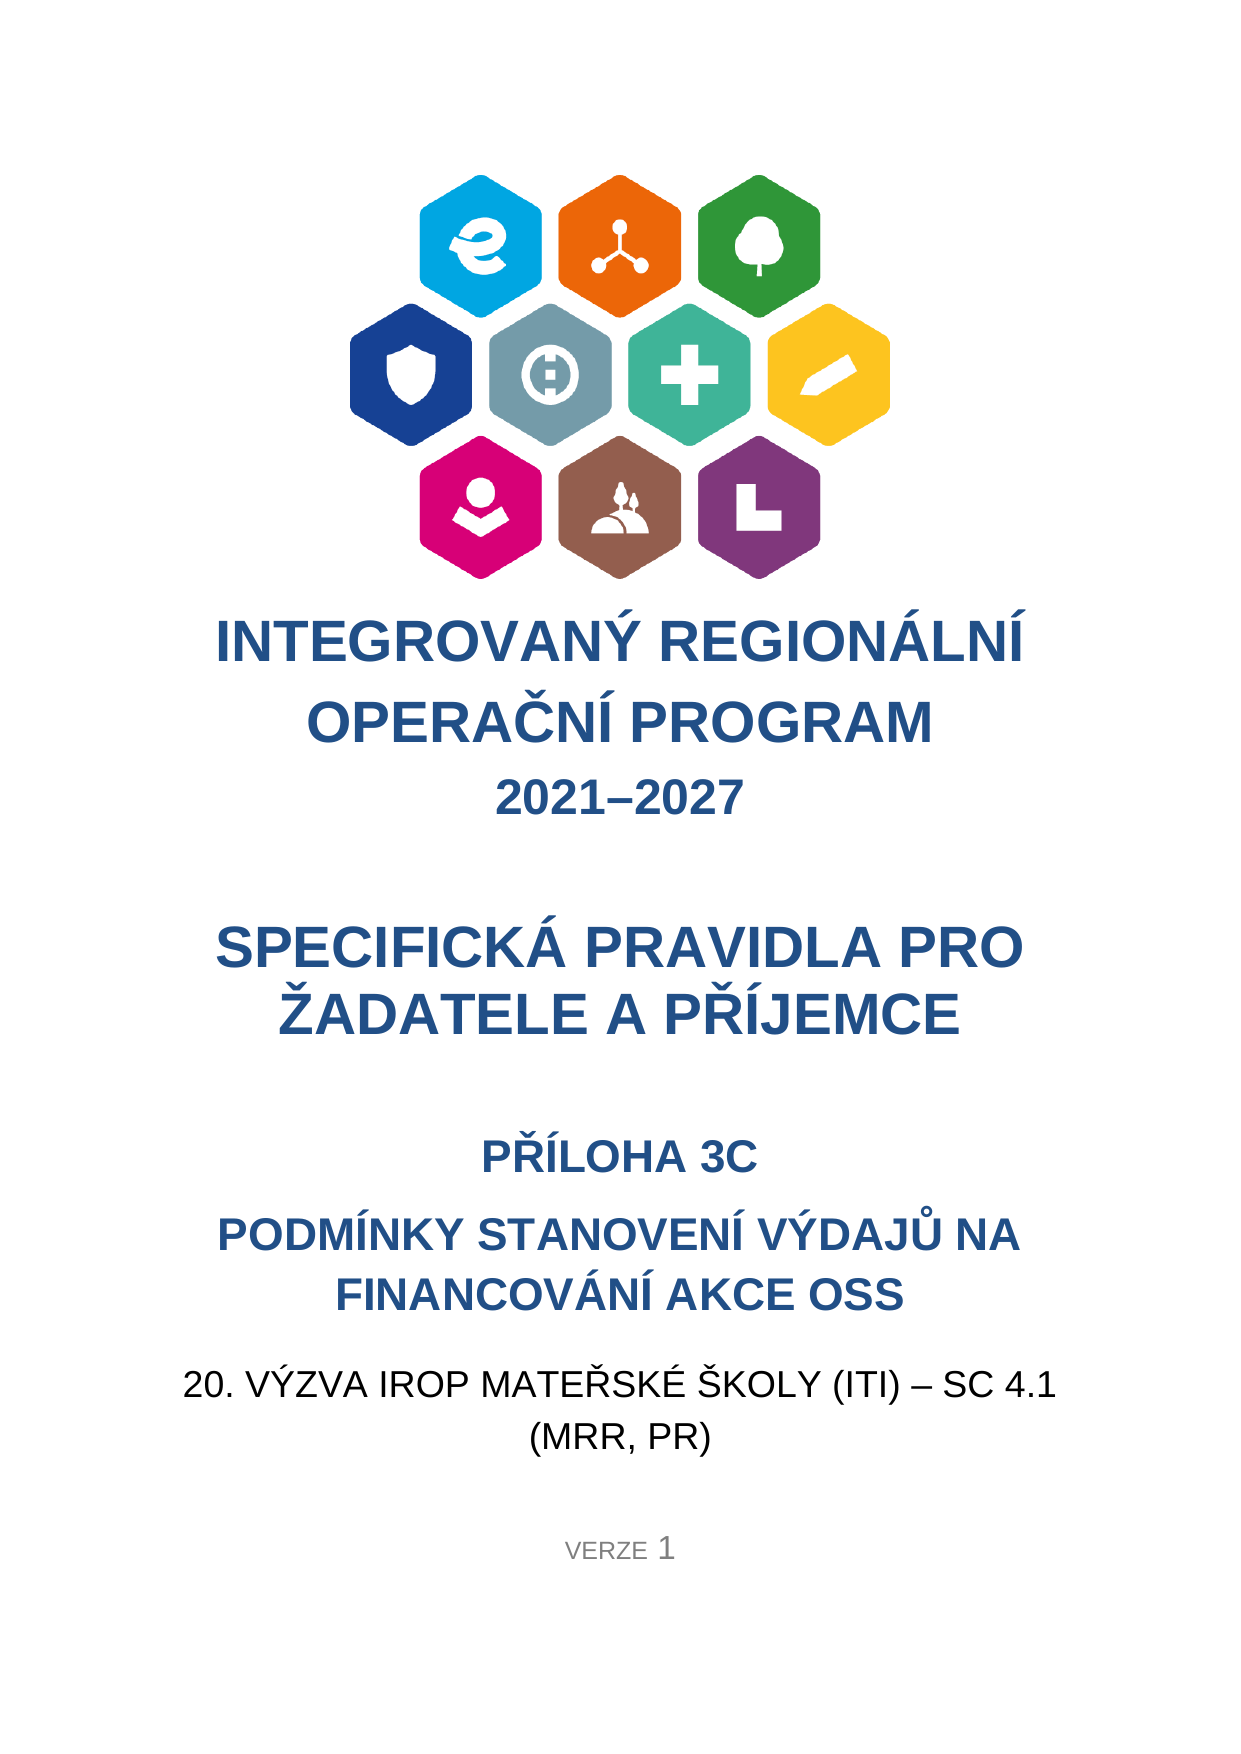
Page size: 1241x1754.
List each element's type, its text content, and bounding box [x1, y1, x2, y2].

text PodMÍNKY STAnovení výdajů na financování akce OSS [148, 1207, 1092, 1320]
picture [323, 158, 916, 607]
text 2021–2027 [148, 768, 1092, 825]
text VERZE 1 [148, 1528, 1092, 1566]
text 20. VÝZVA IROP MATEŘSKÉ ŠKOLY (ITI) – SC 4.1 (MRR, PR) [148, 1363, 1092, 1457]
text SPECIFICKÁ PRAVIDLA PRO ŽADATELE A PŘÍJEMCE [148, 913, 1092, 1047]
text PŘÍLOHA 3C [148, 1129, 1092, 1182]
